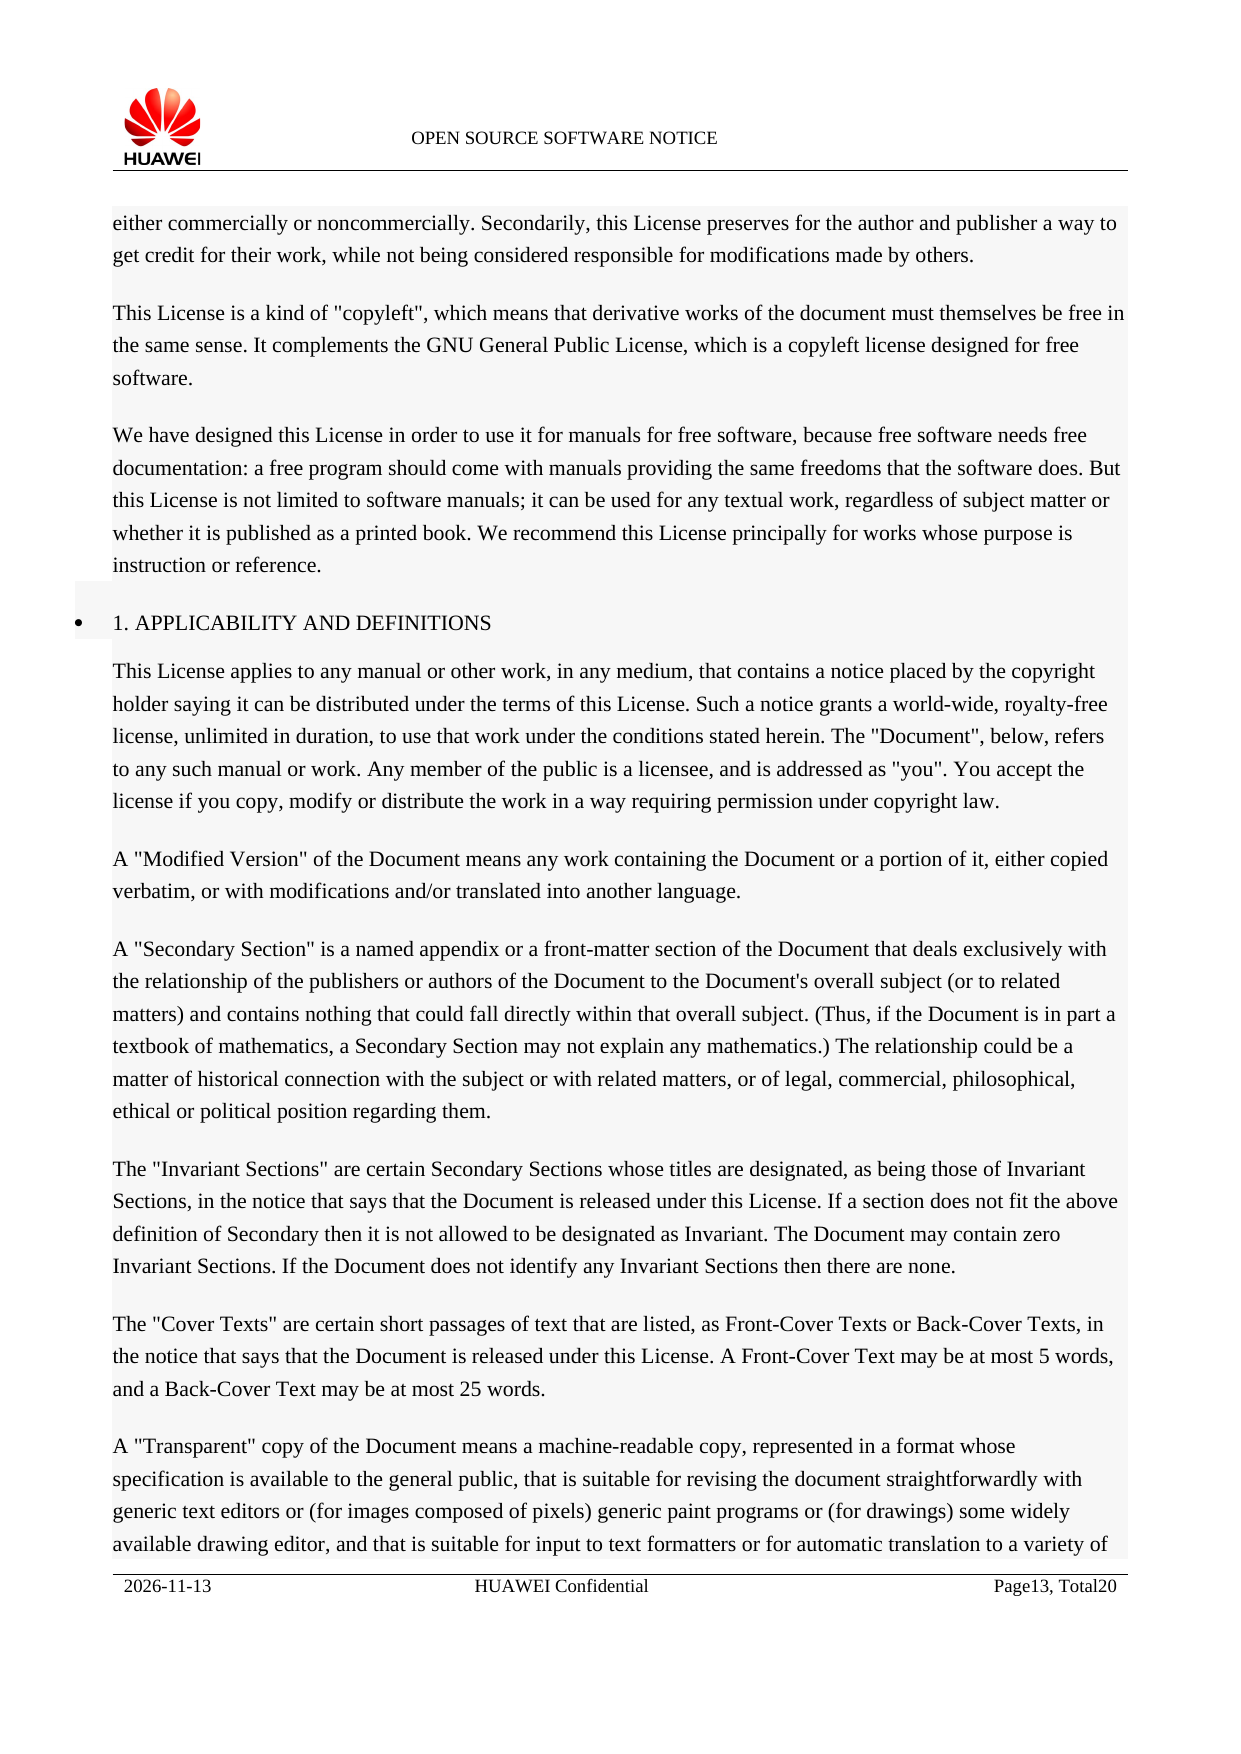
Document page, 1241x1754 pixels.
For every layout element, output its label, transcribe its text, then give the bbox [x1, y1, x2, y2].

text The "Invariant Sections" are certain Secondary Sections whose titles are designated, as being those of Invariant Sections, in the notice that says that the Document is released under this License. If a section does not fit the above definition of Secondary then it is not allowed to be designated as Invariant. The Document may contain zero Invariant Sections. If the Document does not identify any Invariant Sections then there are none. [112, 1152, 1128, 1282]
text The "Cover Texts" are certain short passages of text that are listed, as Front-Cover Texts or Back-Cover Texts, in the notice that says that the Document is released under this License. A Front-Cover Text may be at most 5 words, and a Back-Cover Text may be at most 25 words. [112, 1307, 1128, 1404]
text A "Secondary Section" is a named appendix or a front-matter section of the Document that deals exclusively with the relationship of the publishers or authors of the Document to the Document's overall subject (or to related matters) and contains nothing that could fall directly within that overall subject. (Thus, if the Document is in part a textbook of mathematics, a Secondary Section may not explain any mathematics.) The relationship could be a matter of historical connection with the subject or with related matters, or of legal, commercial, philosophical, ethical or political position regarding them. [112, 932, 1128, 1127]
text A "Modified Version" of the Document means any work containing the Document or a portion of it, either copied verbatim, or with modifications and/or translated into another language. [112, 842, 1128, 907]
text This License applies to any manual or other work, in any medium, that contains a notice placed by the copyright holder saying it can be distributed under the terms of this License. Such a notice grants a world-wide, royalty-free license, unlimited in duration, to use that work under the conditions stated herein. The "Document", below, refers to any such manual or work. Any member of the public is a licensee, and is addressed as "you". You accept the license if you copy, modify or distribute the work in a way requiring permission under copyright law. [112, 654, 1128, 817]
list 1. APPLICABILITY AND DEFINITIONS [75, 606, 1128, 639]
text This License is a kind of "copyleft", which means that derivative works of the document must themselves be free in the same sense. It complements the GNU General Public License, which is a copyleft license designed for free software. [112, 296, 1128, 394]
picture [124, 88, 201, 165]
text We have designed this License in order to use it for manuals for free software, because free software needs free documentation: a free program should come with manuals providing the same freedoms that the software does. But this License is not limited to software manuals; it can be used for any textual work, regardless of subject matter or whether it is published as a printed book. We recommend this License principally for works whose purpose is instruction or reference. [112, 419, 1128, 581]
